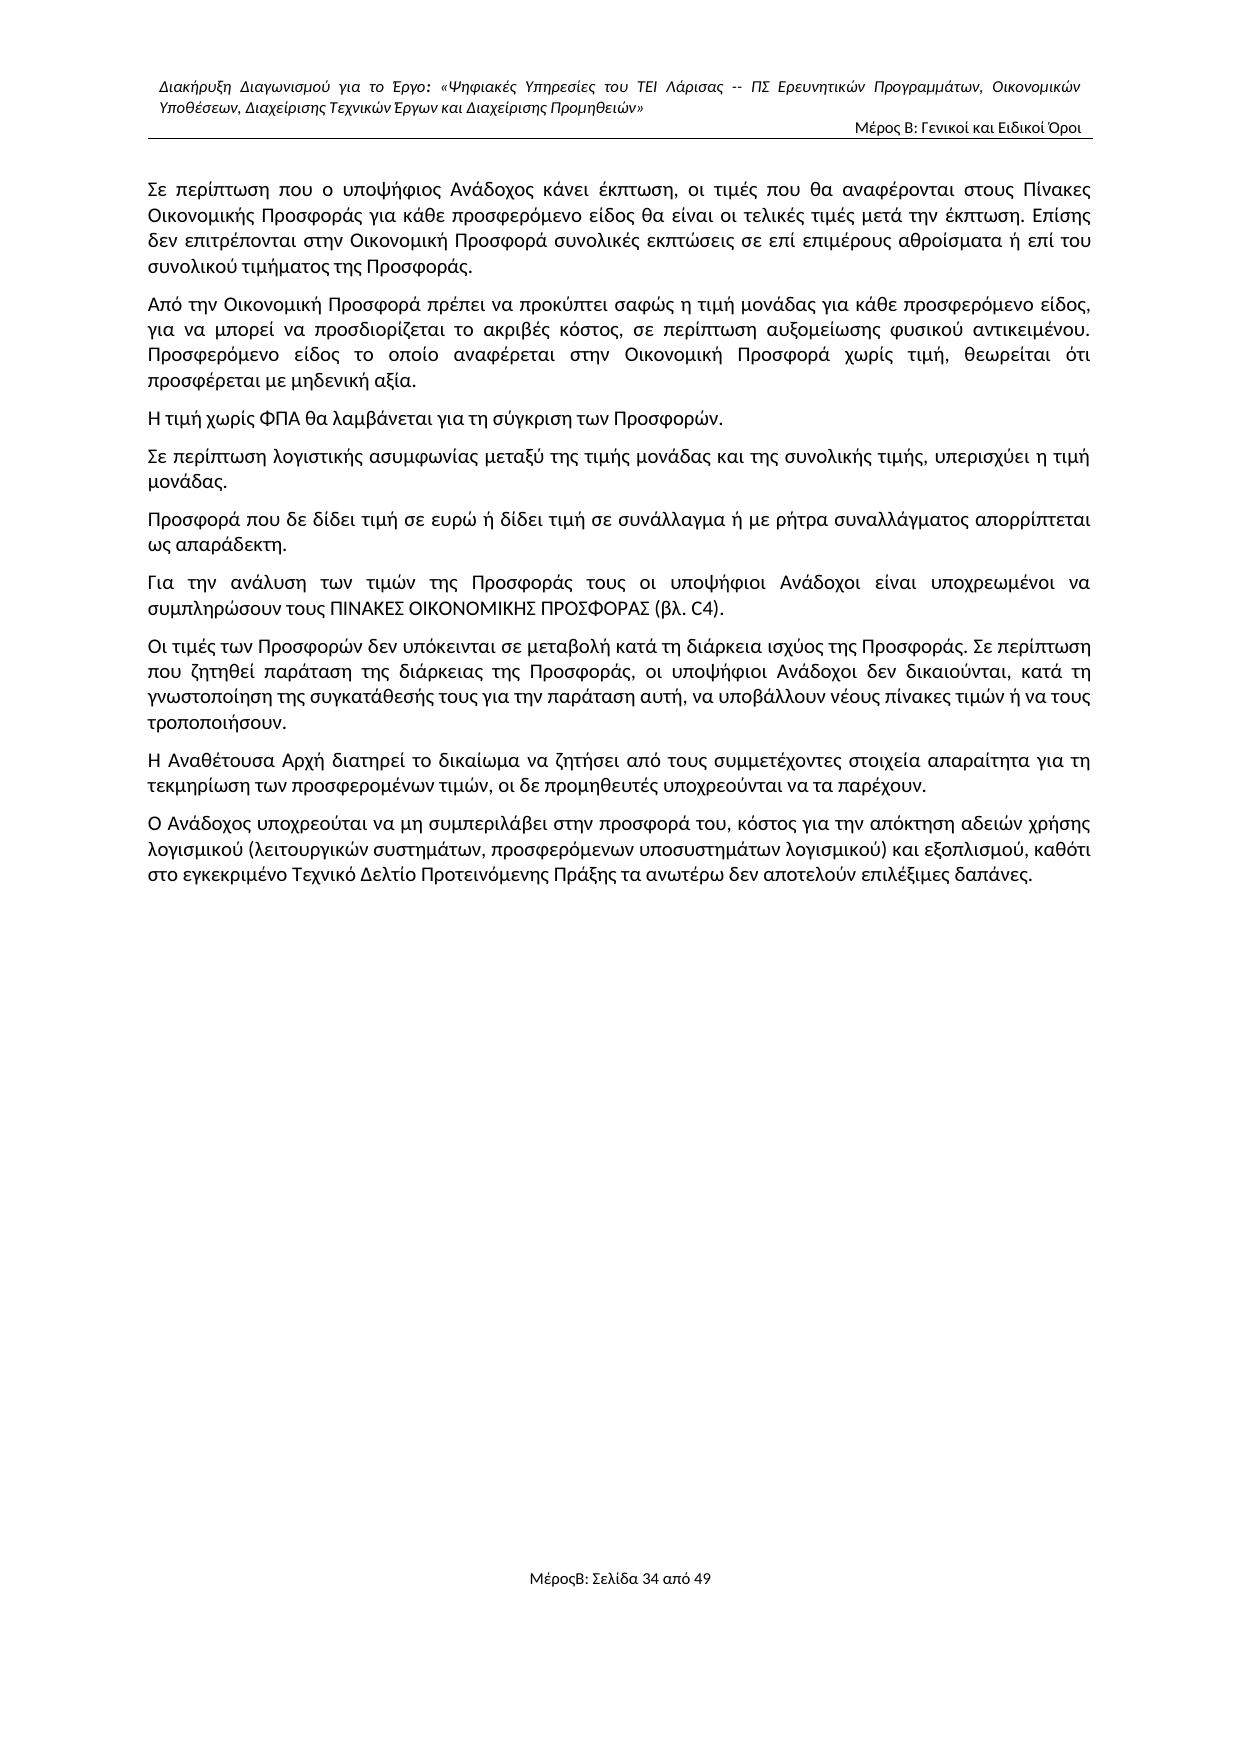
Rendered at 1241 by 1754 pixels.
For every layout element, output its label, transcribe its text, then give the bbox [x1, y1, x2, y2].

text Για την ανάλυση των τιμών της Προσφοράς τους οι υποψήφιοι Ανάδοχοι είναι υποχρεωμένοι να συμπληρώσουν τους ΠΙΝΑΚΕΣ ΟΙΚΟΝΟΜΙΚΗΣ ΠΡΟΣΦΟΡΑΣ (βλ. C4). [148, 569, 1092, 620]
text Σε περίπτωση που ο υποψήφιος Ανάδοχος κάνει έκπτωση, οι τιμές που θα αναφέρονται στους Πίνακες Οικονομικής Προσφοράς για κάθε προσφερόμενο είδος θα είναι οι τελικές τιμές μετά την έκπτωση. Επίσης δεν επιτρέπονται στην Οικονομική Προσφορά συνολικές εκπτώσεις σε επί επιμέρους αθροίσματα ή επί του συνολικού τιμήματος της Προσφοράς. [148, 177, 1092, 278]
text Οι τιμές των Προσφορών δεν υπόκεινται σε μεταβολή κατά τη διάρκεια ισχύος της Προσφοράς. Σε περίπτωση που ζητηθεί παράταση της διάρκειας της Προσφοράς, οι υποψήφιοι Ανάδοχοι δεν δικαιούνται, κατά τη γνωστοποίηση της συγκατάθεσής τους για την παράταση αυτή, να υποβάλλουν νέους πίνακες τιμών ή να τους τροποποιήσουν. [148, 633, 1092, 734]
text Η Αναθέτουσα Αρχή διατηρεί το δικαίωμα να ζητήσει από τους συμμετέχοντες στοιχεία απαραίτητα για τη τεκμηρίωση των προσφερομένων τιμών, οι δε προμηθευτές υποχρεούνται να τα παρέχουν. [148, 747, 1092, 798]
text Προσφορά που δε δίδει τιμή σε ευρώ ή δίδει τιμή σε συνάλλαγμα ή με ρήτρα συναλλάγματος απορρίπτεται ως απαράδεκτη. [148, 506, 1092, 557]
text Ο Ανάδοχος υποχρεούται να μη συμπεριλάβει στην προσφορά του, κόστος για την απόκτηση αδειών χρήσης λογισμικού (λειτουργικών συστημάτων, προσφερόμενων υποσυστημάτων λογισμικού) και εξοπλισμού, καθότι στο εγκεκριμένο Τεχνικό Δελτίο Προτεινόμενης Πράξης τα ανωτέρω δεν αποτελούν επιλέξιμες δαπάνες. [148, 810, 1092, 887]
text Από την Οικονομική Προσφορά πρέπει να προκύπτει σαφώς η τιμή μονάδας για κάθε προσφερόμενο είδος, για να μπορεί να προσδιορίζεται το ακριβές κόστος, σε περίπτωση αυξομείωσης φυσικού αντικειμένου. Προσφερόμενο είδος το οποίο αναφέρεται στην Οικονομική Προσφορά χωρίς τιμή, θεωρείται ότι προσφέρεται με μηδενική αξία. [148, 291, 1092, 392]
text Η τιμή χωρίς ΦΠΑ θα λαμβάνεται για τη σύγκριση των Προσφορών. [148, 405, 1092, 430]
text Σε περίπτωση λογιστικής ασυμφωνίας μεταξύ της τιμής μονάδας και της συνολικής τιμής, υπερισχύει η τιμή μονάδας. [148, 443, 1092, 494]
